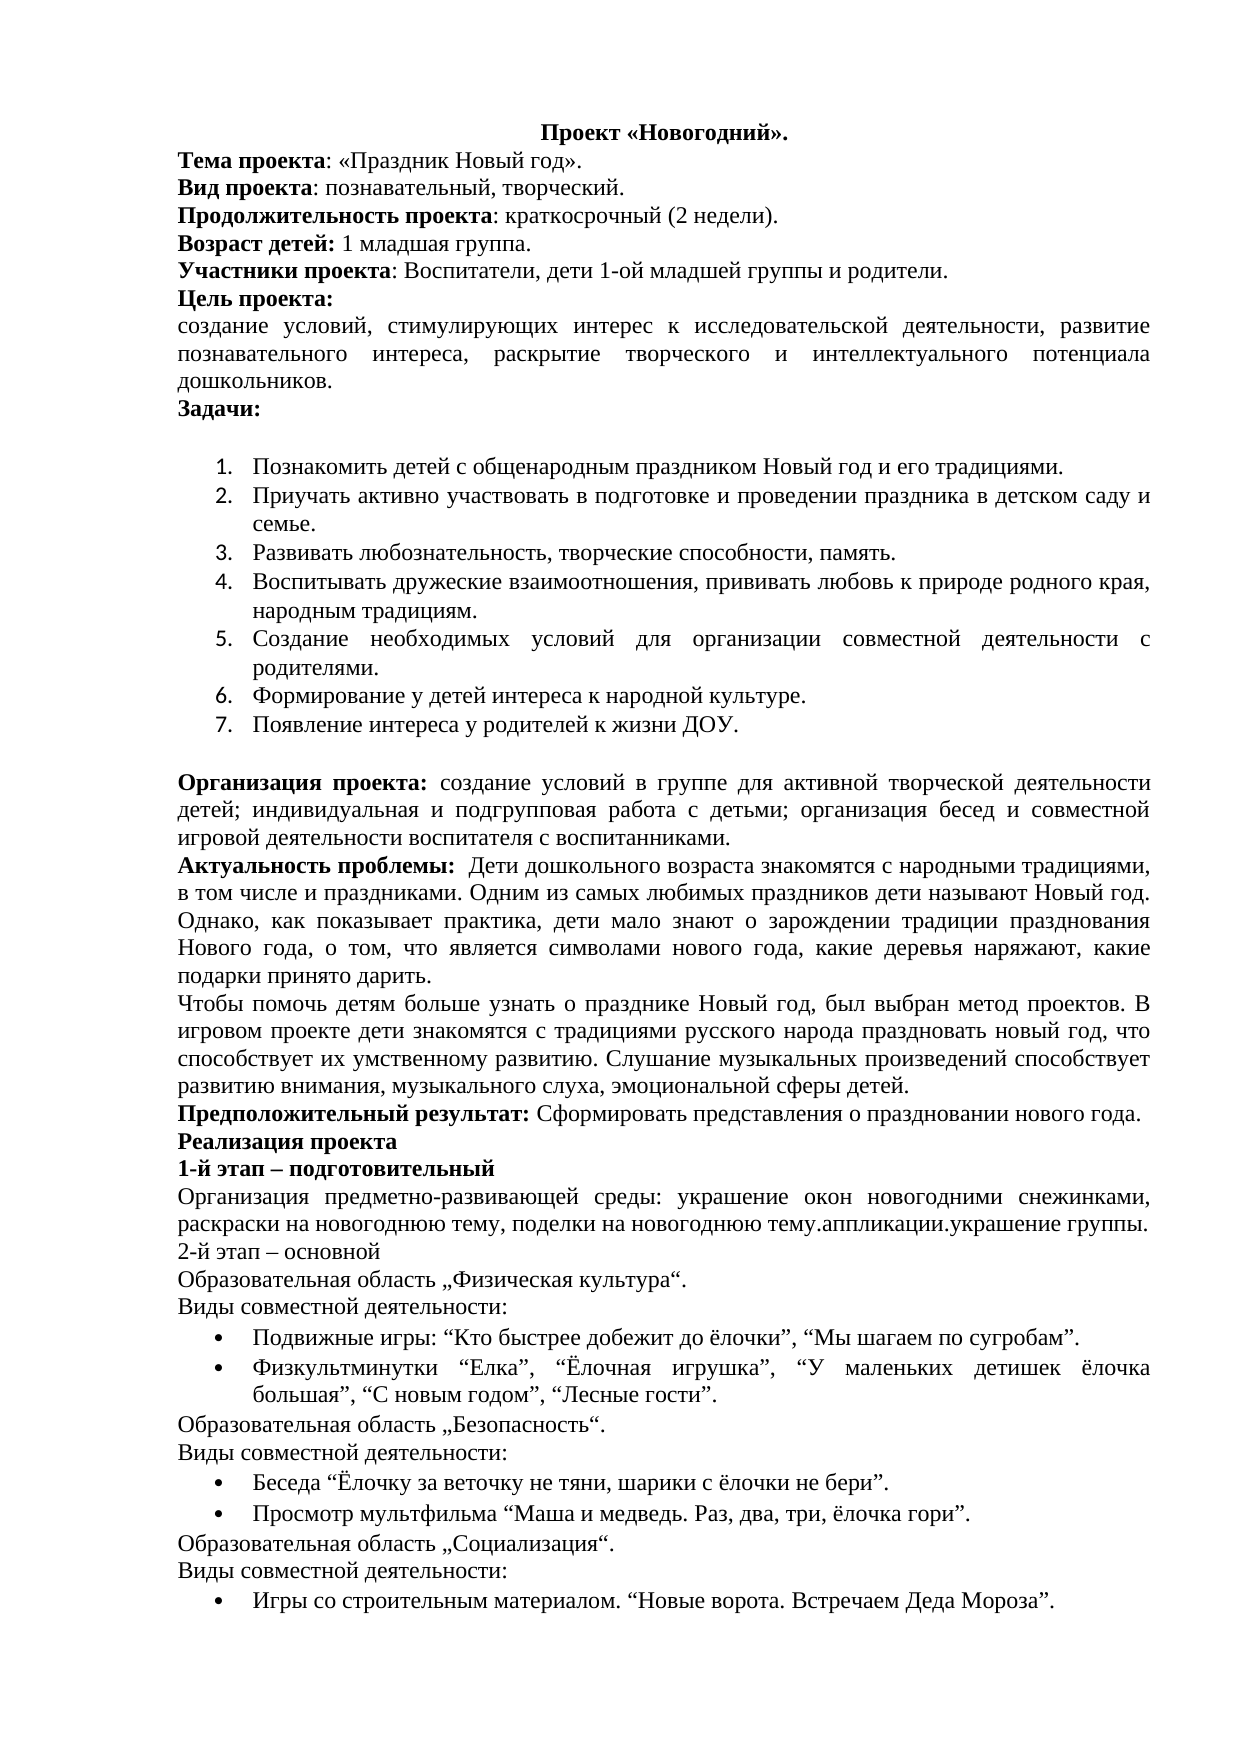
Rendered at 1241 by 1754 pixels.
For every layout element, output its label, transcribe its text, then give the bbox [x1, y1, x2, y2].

text создание условий, стимулирующих интерес к исследовательской деятельности, развитие познавательного интереса, раскрытие творческого и интеллектуального потенциала дошкольников. [177, 311, 1152, 394]
list Игры со строительным материалом. “Новые ворота. Встречаем Деда Мороза”. [215, 1587, 1152, 1614]
text Чтобы помочь детям больше узнать о празднике Новый год, был выбран метод проектов. В игровом проекте дети знакомятся с традициями русского народа праздновать новый год, что способствует их умственному развитию. Слушание музыкальных произведений способствует развитию внимания, музыкального слуха, эмоциональной сферы детей. [177, 989, 1152, 1099]
text Актуальность проблемы: Дети дошкольного возраста знакомятся с народными традициями, в том числе и праздниками. Одним из самых любимых праздников дети называют Новый год. Однако, как показывает практика, дети мало знают о зарождении традиции празднования Нового года, о том, что является символами нового года, какие деревья наряжают, какие подарки принято дарить. [177, 851, 1152, 989]
text Продолжительность проекта: краткосрочный (2 недели). [177, 201, 1152, 228]
list Познакомить детей с общенародным праздником Новый год и его традициями. [215, 451, 1152, 480]
list Развивать любознательность, творческие способности, память. [215, 537, 1152, 566]
text Организация предметно-развивающей среды: украшение окон новогодними снежинками, раскраски на новогоднюю тему, поделки на новогоднюю тему.аппликации.украшение группы. [177, 1182, 1152, 1237]
list Воспитывать дружеские взаимоотношения, прививать любовь к природе родного края, народным традициям. [215, 566, 1152, 623]
text 1-й этап – подготовительный [177, 1154, 1152, 1182]
list Просмотр мультфильма “Маша и медведь. Раз, два, три, ёлочка гори”. [215, 1498, 1152, 1526]
text Участники проекта: Воспитатели, дети 1-ой младшей группы и родители. [177, 256, 1152, 284]
list Физкультминутки “Елка”, “Ёлочная игрушка”, “У маленьких детишек ёлочка большая”, “С новым годом”, “Лесные гости”. [215, 1353, 1152, 1408]
list Формирование у детей интереса к народной культуре. [215, 680, 1152, 709]
text Виды совместной деятельности: [177, 1292, 1152, 1320]
text Предположительный результат: Сформировать представления о праздновании нового года. [177, 1099, 1152, 1127]
list Беседа “Ёлочку за веточку не тяни, шарики с ёлочки не бери”. [215, 1468, 1152, 1496]
text Виды совместной деятельности: [177, 1438, 1152, 1466]
text Организация проекта: создание условий в группе для активной творческой деятельности детей; индивидуальная и подгрупповая работа с детьми; организация бесед и совместной игровой деятельности воспитателя с воспитанниками. [177, 768, 1152, 851]
text Реализация проекта [177, 1127, 1152, 1154]
text Задачи: [177, 394, 1152, 422]
text Образовательная область „Физическая культура“. [177, 1265, 1152, 1292]
list Создание необходимых условий для организации совместной деятельности с родителями. [215, 623, 1152, 680]
list Появление интереса у родителей к жизни ДОУ. [215, 709, 1152, 739]
list Подвижные игры: “Кто быстрее добежит до ёлочки”, “Мы шагаем по сугробам”. [215, 1322, 1152, 1350]
text 2-й этап – основной [177, 1237, 1152, 1265]
text Образовательная область „Социализация“. [177, 1529, 1152, 1556]
text Возраст детей: 1 младшая группа. [177, 228, 1152, 256]
text Цель проекта: [177, 284, 1152, 311]
text Тема проекта: «Праздник Новый год». [177, 146, 1152, 173]
text Вид проекта: познавательный, творческий. [177, 173, 1152, 201]
text Образовательная область „Безопасность“. [177, 1411, 1152, 1438]
text Проект «Новогодний». [177, 118, 1152, 146]
text Виды совместной деятельности: [177, 1556, 1152, 1584]
list Приучать активно участвовать в подготовке и проведении праздника в детском саду и семье. [215, 480, 1152, 537]
